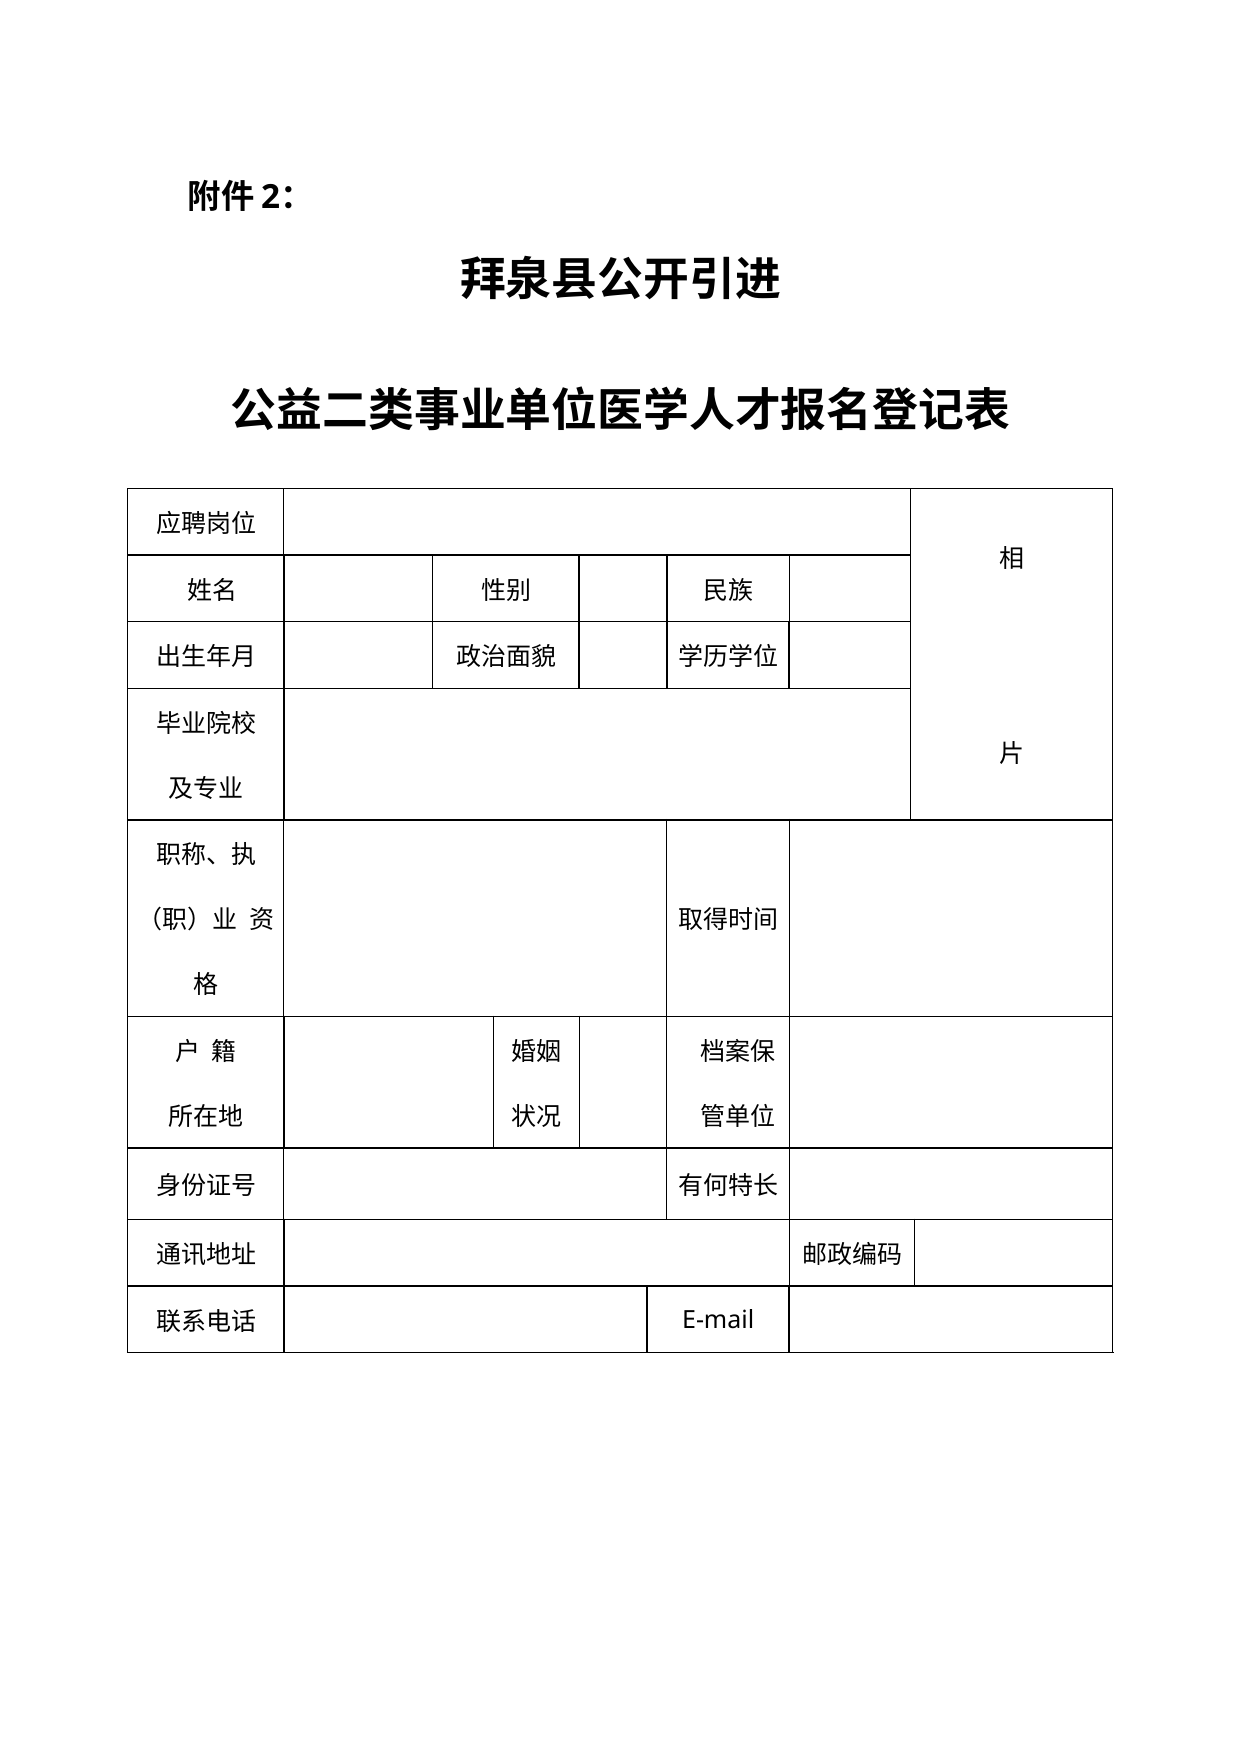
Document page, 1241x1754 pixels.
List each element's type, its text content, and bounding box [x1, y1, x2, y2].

table_cell [790, 556, 910, 621]
table_cell [580, 1017, 666, 1147]
table_cell [790, 1149, 1112, 1218]
table_header [284, 489, 910, 554]
table_cell 姓名 [128, 556, 283, 621]
table_cell [914, 1287, 1112, 1352]
table_cell [790, 821, 1112, 1016]
table_cell 民族 [668, 556, 789, 621]
table_cell 性别 [433, 556, 578, 621]
table_cell [580, 622, 666, 687]
table_cell 婚姻 状况 [494, 1017, 579, 1147]
table_cell [285, 689, 910, 819]
table_cell [285, 556, 432, 621]
table_cell 户 籍 所在地 [128, 1017, 283, 1147]
table_cell 学历学位 [668, 622, 788, 687]
table_cell [284, 1149, 666, 1218]
text 公益二类事业单位医学人才报名登记表 [187, 358, 1053, 455]
table_cell [285, 1287, 646, 1352]
table_cell 通讯地址 [128, 1220, 283, 1285]
table_cell 邮政编码 [790, 1220, 914, 1285]
table_cell 毕业院校 及专业 [128, 689, 283, 819]
table_cell 身份证号 [128, 1149, 283, 1218]
table_cell [285, 1220, 789, 1285]
table_cell [790, 1017, 1112, 1147]
text 拜泉县公开引进 [187, 227, 1053, 324]
table_cell [580, 556, 666, 621]
table_header 相 片 [911, 489, 1112, 819]
table_cell 有何特长 [667, 1149, 789, 1218]
table_cell 职称、执（职）业 资 格 [128, 821, 283, 1016]
table_cell 联系电话 [128, 1287, 283, 1352]
table_cell [790, 622, 910, 687]
table_cell 出生年月 [128, 622, 283, 687]
table_cell 档案保 管单位 [667, 1017, 789, 1147]
table_header 应聘岗位 [128, 489, 283, 554]
table_cell 政治面貌 [433, 622, 578, 687]
table_cell E-mail [648, 1287, 788, 1352]
table_cell [285, 622, 432, 687]
table_cell [790, 1287, 914, 1352]
table_cell [915, 1220, 1112, 1285]
text 附件2： [187, 162, 1053, 227]
table_cell 取得时间 [667, 821, 789, 1016]
table_cell [284, 821, 666, 1016]
table_cell [285, 1017, 493, 1147]
